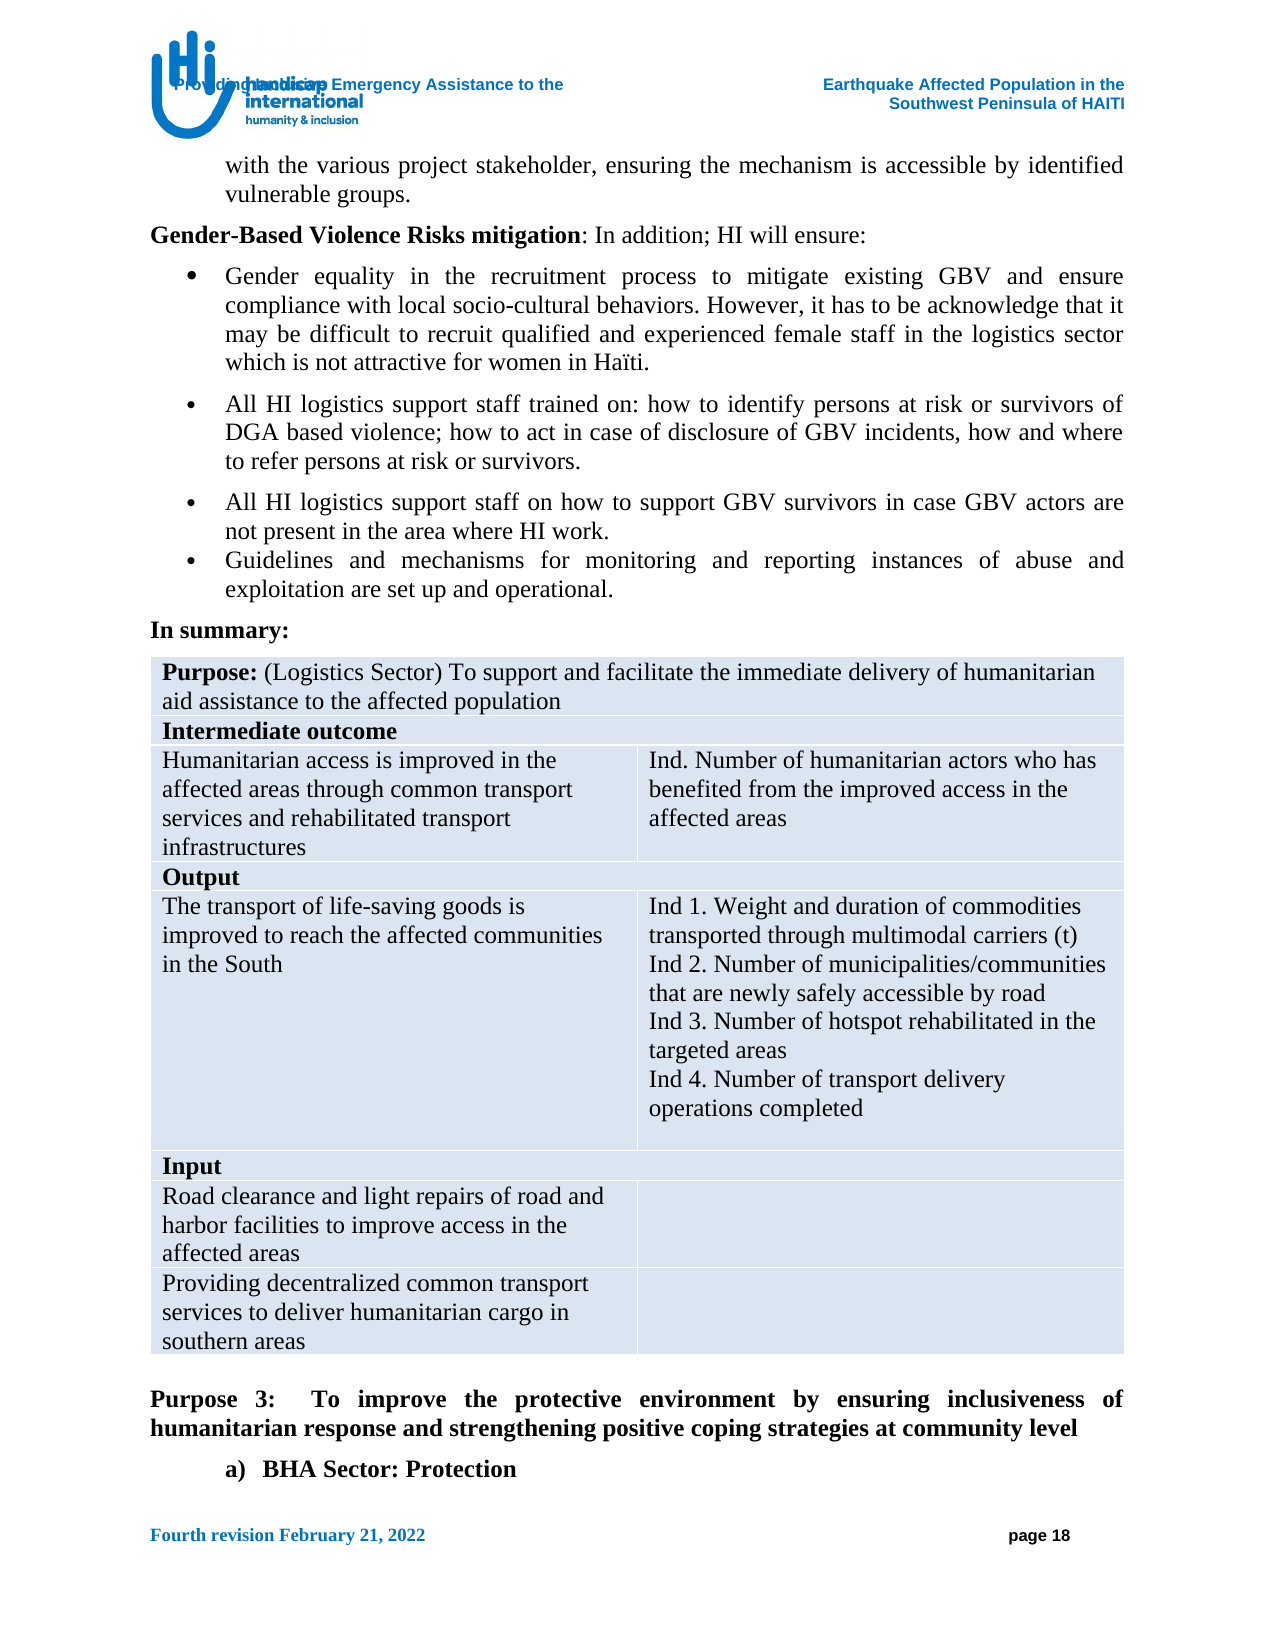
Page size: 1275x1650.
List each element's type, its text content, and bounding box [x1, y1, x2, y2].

table_header Purpose: (Logistics Sector) To support and facilitate the immediate delivery of humanitarian aid assistance to the affected population [151, 657, 1124, 715]
list Guidelines and mechanisms for monitoring and reporting instances of abuse and exploitation are set up and operational. [187, 545, 1125, 602]
list Gender equality in the recruitment process to mitigate existing GBV and ensure compliance with local socio-cultural behaviors. However, it has to be acknowledge that it may be difficult to recruit qualified and experienced female staff in the logistics sector which is not attractive for women in Haïti. [187, 261, 1125, 376]
table_cell Road clearance and light repairs of road and harbor facilities to improve access in the affected areas [151, 1181, 637, 1267]
text Gender-Based Violence Risks mitigation: In addition; HI will ensure: [150, 220, 1125, 249]
text In summary: [150, 615, 1125, 644]
table_cell [638, 1268, 1124, 1354]
table_cell The transport of life-saving goods is improved to reach the affected communities in the South [151, 891, 637, 1150]
table_cell [638, 1181, 1124, 1267]
table_cell Humanitarian access is improved in the affected areas through common transport services and rehabilitated transport infrastructures [151, 746, 637, 861]
picture [141, 20, 373, 149]
table_cell Output [151, 862, 1124, 890]
table_cell Ind 1. Weight and duration of commodities transported through multimodal carriers (t) Ind 2. Number of municipalities/communities that are newly safely accessible by road Ind 3. Number of hotspot rehabilitated in the targeted areas Ind 4. Number of transport delivery operations completed [638, 891, 1124, 1150]
text Purpose 3: To improve the protective environment by ensuring inclusiveness of humanitarian response and strengthening positive coping strategies at community level [150, 1384, 1125, 1442]
list All HI logistics support staff trained on: how to identify persons at risk or survivors of DGA based violence; how to act in case of disclosure of GBV incidents, how and where to refer persons at risk or survivors. [187, 389, 1125, 475]
table_cell Intermediate outcome [151, 716, 1124, 744]
table_cell Input [151, 1151, 1124, 1180]
list BHA Sector: Protection [225, 1454, 1125, 1483]
table_cell Ind. Number of humanitarian actors who has benefited from the improved access in the affected areas [638, 746, 1124, 861]
list All HI logistics support staff on how to support GBV survivors in case GBV actors are not present in the area where HI work. [187, 487, 1125, 545]
table_cell Providing decentralized common transport services to deliver humanitarian cargo in southern areas [151, 1268, 637, 1354]
